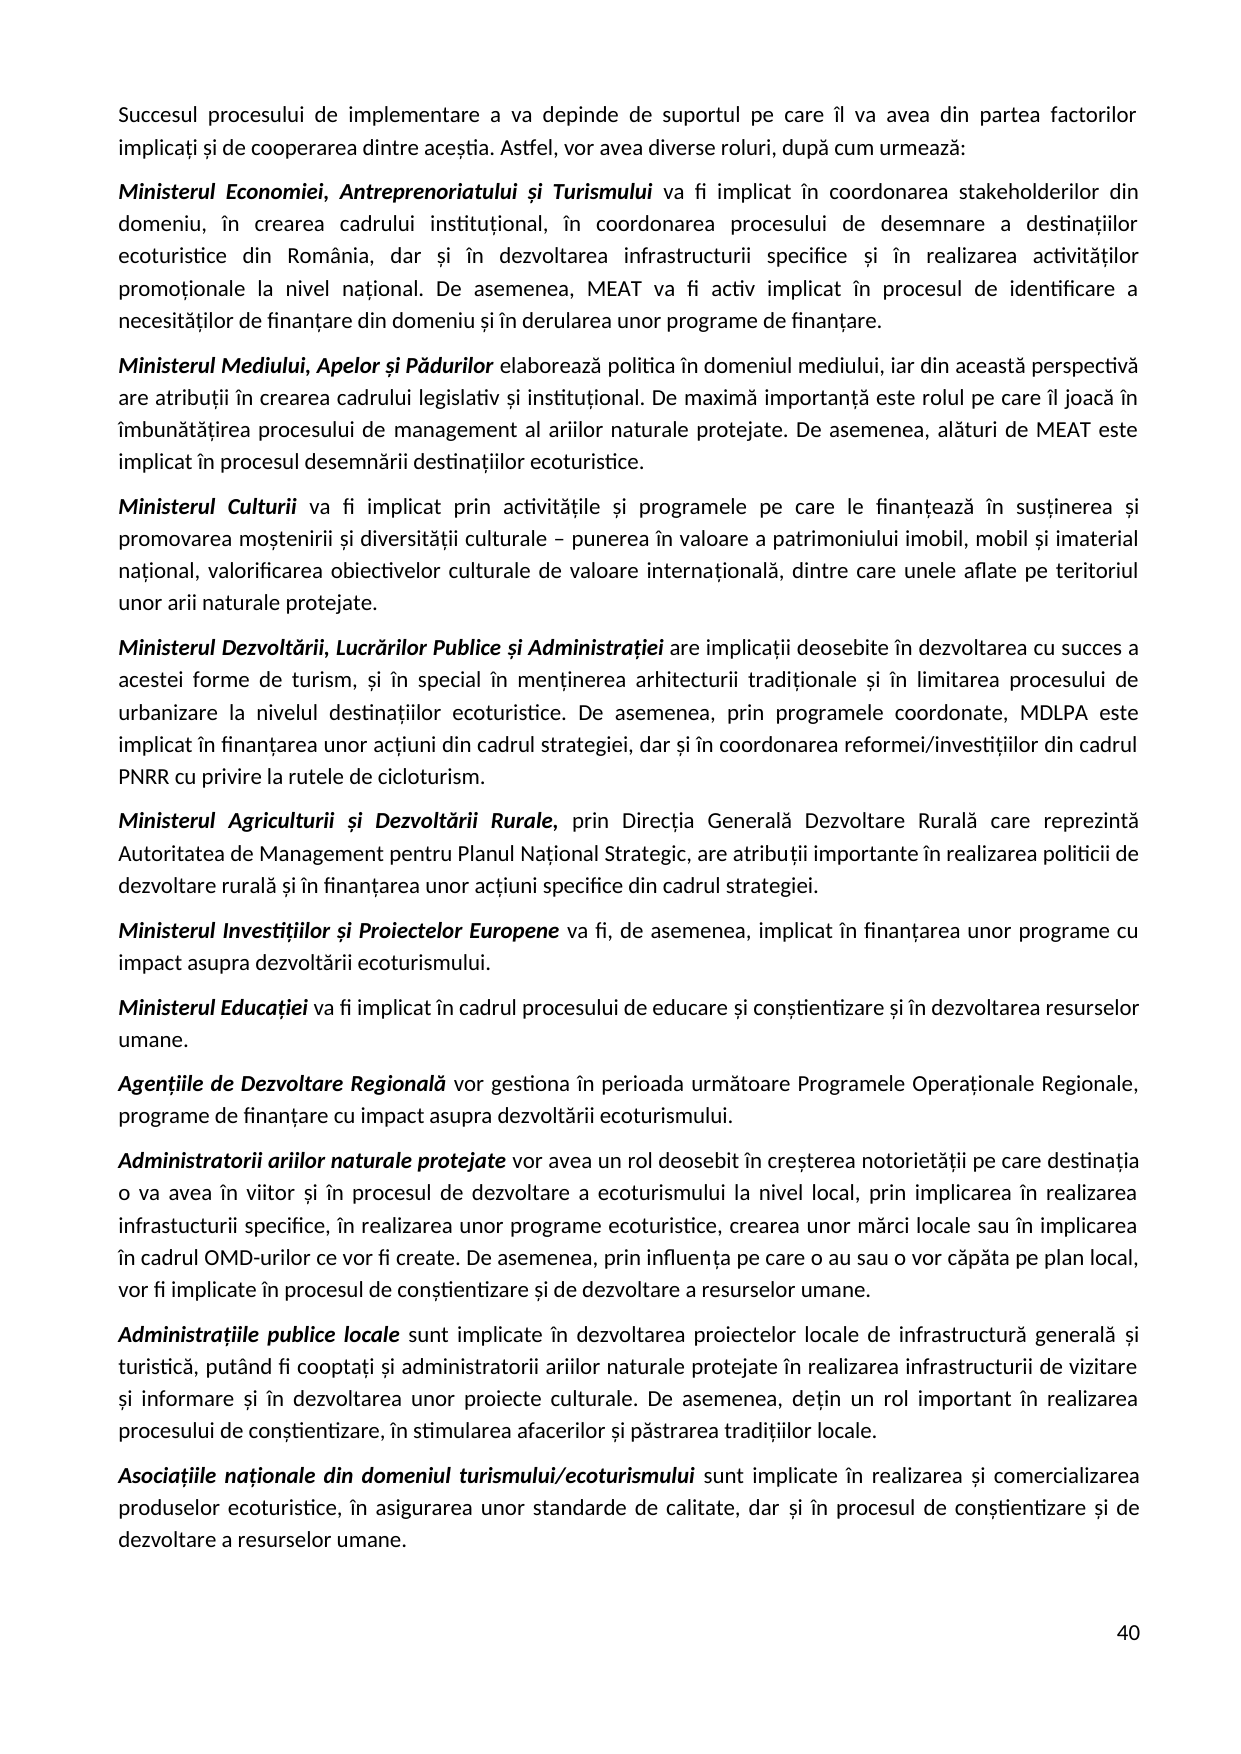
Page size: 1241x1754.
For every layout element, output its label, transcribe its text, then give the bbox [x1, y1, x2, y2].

text Ministerul Dezvoltării, Lucrărilor Publice şi Administrației are implicaţii deosebite în dezvoltarea cu succes a acestei forme de turism, şi în special în menţinerea arhitecturii tradiţionale şi în limitarea procesului de urbanizare la nivelul destinaţiilor ecoturistice. De asemenea, prin programele coordonate, MDLPA este implicat în finanţarea unor acţiuni din cadrul strategiei, dar și în coordonarea reformei/investițiilor din cadrul PNRR cu privire la rutele de cicloturism. [118, 633, 1140, 790]
text Ministerul Culturii va fi implicat prin activitățile și programele pe care le finanţează în susţinerea şi promovarea moştenirii şi diversităţii culturale – punerea în valoare a patrimoniului imobil, mobil și imaterial naţional, valorificarea obiectivelor culturale de valoare internaţională, dintre care unele aflate pe teritoriul unor arii naturale protejate. [118, 492, 1140, 617]
text Asociaţiile naţionale din domeniul turismului/ecoturismului sunt implicate în realizarea şi comercializarea produselor ecoturistice, în asigurarea unor standarde de calitate, dar şi în procesul de conştientizare şi de dezvoltare a resurselor umane. [118, 1461, 1140, 1553]
text Succesul procesului de implementare a va depinde de suportul pe care îl va avea din partea factorilor implicaţi şi de cooperarea dintre aceştia. Astfel, vor avea diverse roluri, după cum urmează: [118, 100, 1140, 161]
text Ministerul Agriculturii şi Dezvoltării Rurale, prin Direcţia Generală Dezvoltare Rurală care reprezintă Autoritatea de Management pentru Planul Național Strategic, are atribuţii importante în realizarea politicii de dezvoltare rurală şi în finanţarea unor acţiuni specifice din cadrul strategiei. [118, 807, 1140, 899]
text Ministerul Investițiilor și Proiectelor Europene va fi, de asemenea, implicat în finanțarea unor programe cu impact asupra dezvoltării ecoturismului. [118, 916, 1140, 976]
text Administraţiile publice locale sunt implicate în dezvoltarea proiectelor locale de infrastructură generală şi turistică, putând fi cooptați și administratorii ariilor naturale protejate în realizarea infrastructurii de vizitare şi informare şi în dezvoltarea unor proiecte culturale. De asemenea, deţin un rol important în realizarea procesului de conştientizare, în stimularea afacerilor şi păstrarea tradiţiilor locale. [118, 1320, 1140, 1444]
text Agențiile de Dezvoltare Regională vor gestiona în perioada următoare Programele Operaționale Regionale, programe de finanțare cu impact asupra dezvoltării ecoturismului. [118, 1069, 1140, 1130]
text Ministerul Educaţiei va fi implicat în cadrul procesului de educare şi conştientizare şi în dezvoltarea resurselor umane. [118, 993, 1140, 1053]
text Ministerul Mediului, Apelor și Pădurilor elaborează politica în domeniul mediului, iar din această perspectivă are atribuţii în crearea cadrului legislativ şi instituţional. De maximă importanţă este rolul pe care îl joacă în îmbunătățirea procesului de management al ariilor naturale protejate. De asemenea, alături de MEAT este implicat în procesul desemnării destinațiilor ecoturistice. [118, 351, 1140, 475]
text Administratorii ariilor naturale protejate vor avea un rol deosebit în creşterea notorietăţii pe care destinaţia o va avea în viitor şi în procesul de dezvoltare a ecoturismului la nivel local, prin implicarea în realizarea infrastucturii specifice, în realizarea unor programe ecoturistice, crearea unor mărci locale sau în implicarea în cadrul OMD-urilor ce vor fi create. De asemenea, prin influenţa pe care o au sau o vor căpăta pe plan local, vor fi implicate în procesul de conştientizare şi de dezvoltare a resurselor umane. [118, 1146, 1140, 1303]
text Ministerul Economiei, Antreprenoriatului și Turismului va fi implicat în coordonarea stakeholderilor din domeniu, în crearea cadrului instituţional, în coordonarea procesului de desemnare a destinațiilor ecoturistice din România, dar și în dezvoltarea infrastructurii specifice şi în realizarea activităţilor promoţionale la nivel naţional. De asemenea, MEAT va fi activ implicat în procesul de identificare a necesităților de finanțare din domeniu și în derularea unor programe de finanțare. [118, 177, 1140, 334]
